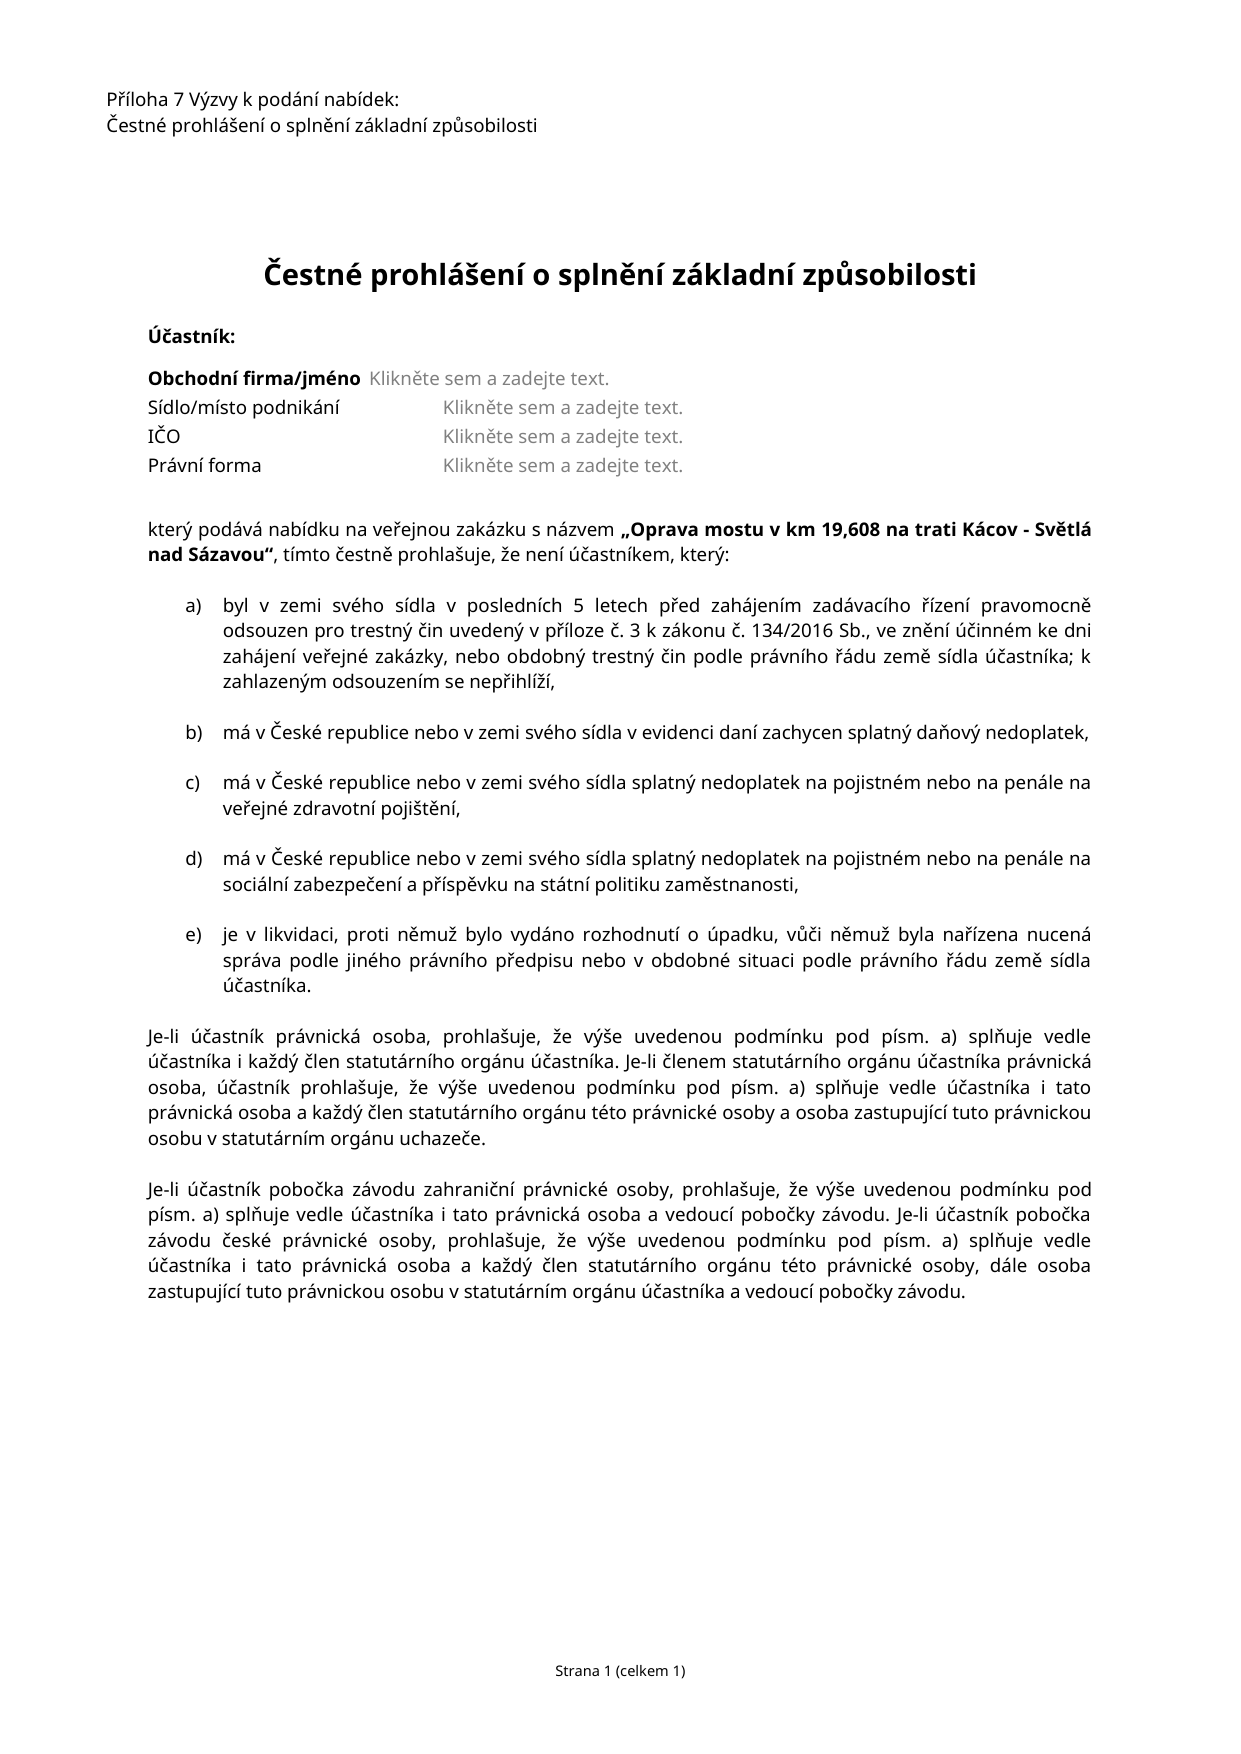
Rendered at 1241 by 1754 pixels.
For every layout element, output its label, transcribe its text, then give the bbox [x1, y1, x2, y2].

text IČO [148, 420, 1093, 449]
text Právní forma [148, 449, 1093, 478]
text Účastník: [148, 318, 1093, 349]
title Čestné prohlášení o splnění základní způsobilosti [148, 254, 1093, 293]
list byl v zemi svého sídla v posledních 5 letech před zahájením zadávacího řízení pravomocně odsouzen pro trestný čin uvedený v příloze č. 3 k zákonu č. 134/2016 Sb., ve znění účinném ke dni zahájení veřejné zakázky, nebo obdobný trestný čin podle právního řádu země sídla účastníka; k zahlazeným odsouzením se nepřihlíží, [185, 592, 1093, 694]
list má v České republice nebo v zemi svého sídla splatný nedoplatek na pojistném nebo na penále na sociální zabezpečení a příspěvku na státní politiku zaměstnanosti, [185, 846, 1093, 897]
text Obchodní firma/jméno [148, 362, 1093, 391]
text Je-li účastník právnická osoba, prohlašuje, že výše uvedenou podmínku pod písm. a) splňuje vedle účastníka i každý člen statutárního orgánu účastníka. Je-li členem statutárního orgánu účastníka právnická osoba, účastník prohlašuje, že výše uvedenou podmínku pod písm. a) splňuje vedle účastníka i tato právnická osoba a každý člen statutárního orgánu této právnické osoby a osoba zastupující tuto právnickou osobu v statutárním orgánu uchazeče. [148, 1023, 1093, 1151]
text Je-li účastník pobočka závodu zahraniční právnické osoby, prohlašuje, že výše uvedenou podmínku pod písm. a) splňuje vedle účastníka i tato právnická osoba a vedoucí pobočky závodu. Je-li účastník pobočka závodu české právnické osoby, prohlašuje, že výše uvedenou podmínku pod písm. a) splňuje vedle účastníka i tato právnická osoba a každý člen statutárního orgánu této právnické osoby, dále osoba zastupující tuto právnickou osobu v statutárním orgánu účastníka a vedoucí pobočky závodu. [148, 1176, 1093, 1304]
text který podává nabídku na veřejnou zakázku s názvem „Oprava mostu v km 19,608 na trati Kácov - Světlá nad Sázavou“, tímto čestně prohlašuje, že není účastníkem, který: [148, 516, 1093, 567]
list má v České republice nebo v zemi svého sídla v evidenci daní zachycen splatný daňový nedoplatek, [185, 719, 1093, 744]
list má v České republice nebo v zemi svého sídla splatný nedoplatek na pojistném nebo na penále na veřejné zdravotní pojištění, [185, 769, 1093, 821]
text Sídlo/místo podnikání [148, 391, 1093, 420]
list je v likvidaci, proti němuž bylo vydáno rozhodnutí o úpadku, vůči němuž byla nařízena nucená správa podle jiného právního předpisu nebo v obdobné situaci podle právního řádu země sídla účastníka. [185, 922, 1093, 998]
